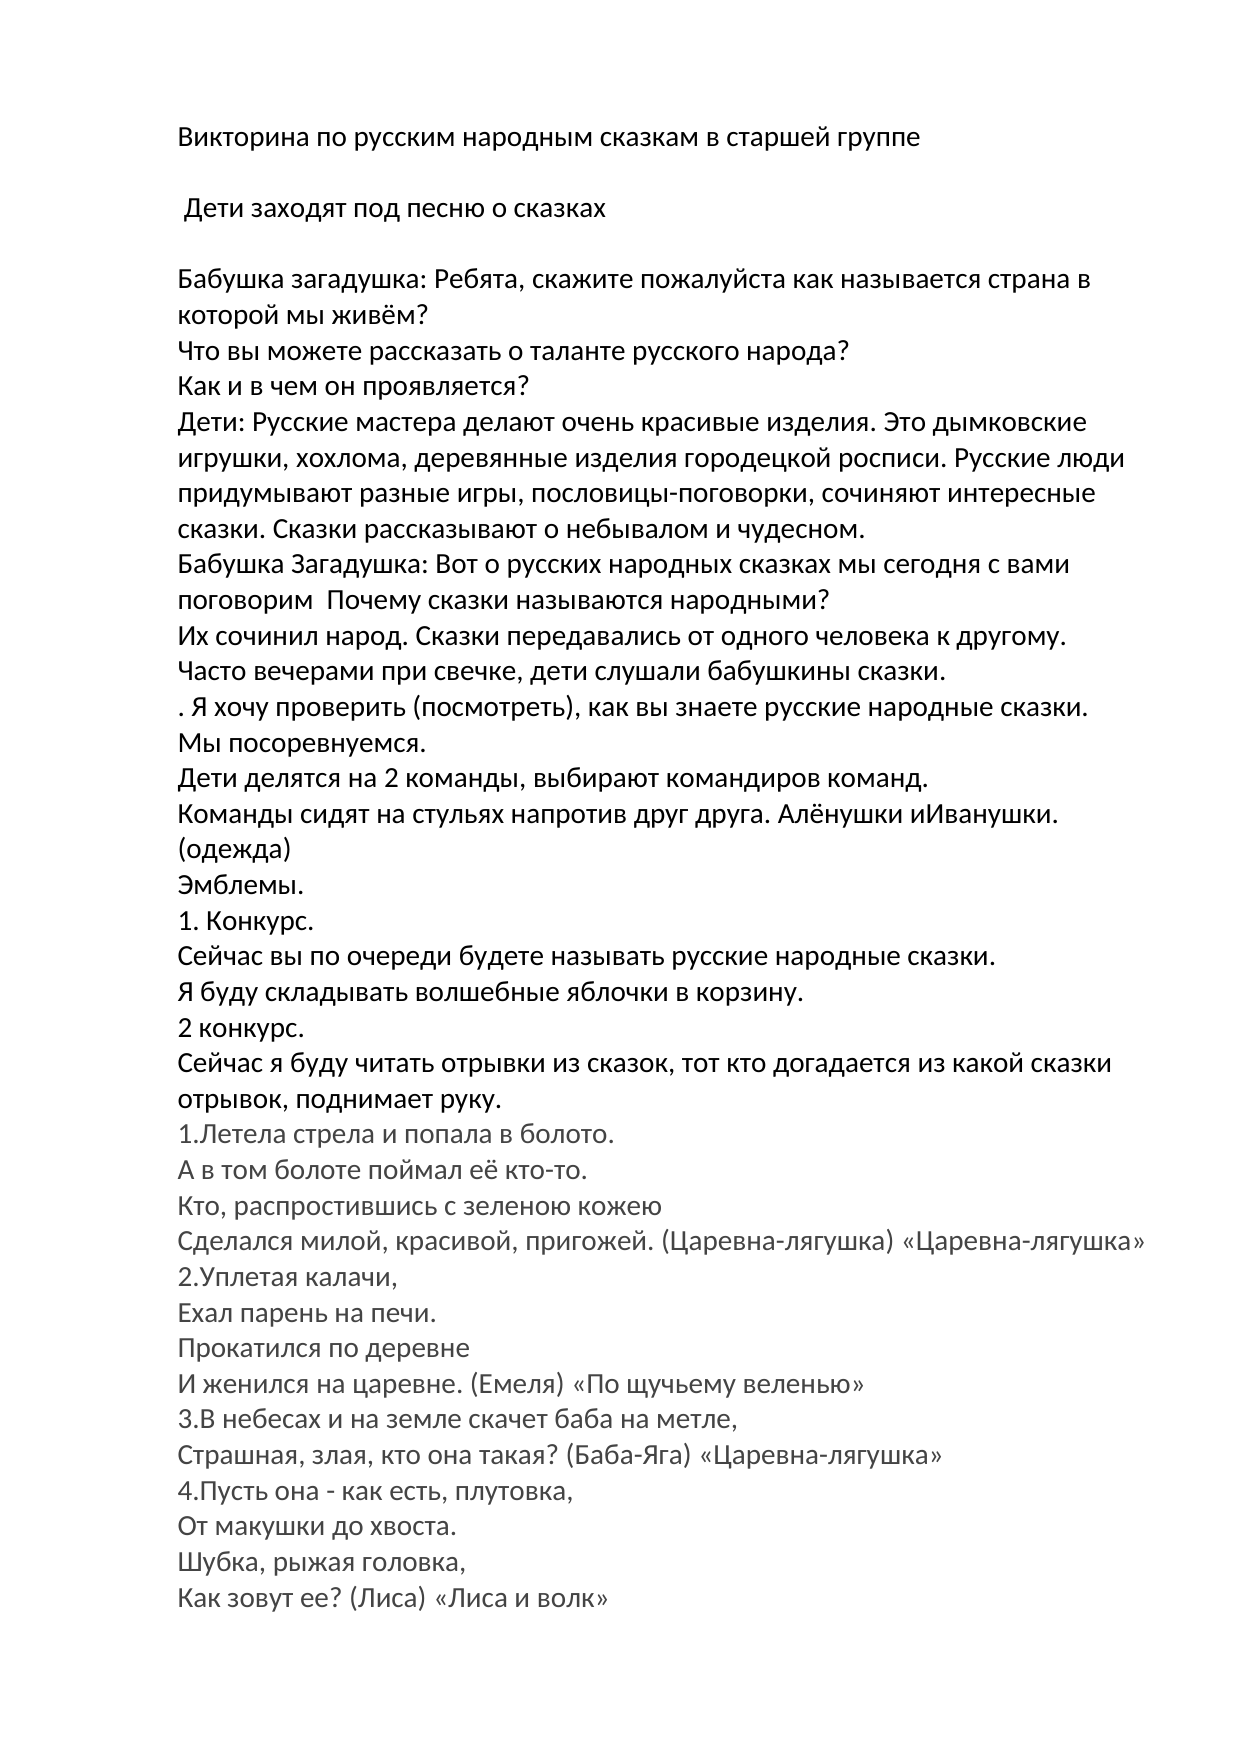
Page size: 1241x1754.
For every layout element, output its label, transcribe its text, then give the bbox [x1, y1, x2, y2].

text Их сочинил народ. Сказки передавались от одного человека к другому. [177, 617, 1152, 652]
text Команды сидят на стульях напротив друг друга. Алёнушки иИванушки. (одежда) [177, 795, 1152, 866]
text Дети заходят под песню о сказках [177, 189, 1152, 225]
text Как зовут ее? (Лиса) «Лиса и волк» [177, 1579, 1152, 1614]
text . Я хочу проверить (посмотреть), как вы знаете русские народные сказки. [177, 688, 1152, 724]
text 1.Летела стрела и попала в болото. [177, 1116, 1152, 1151]
text Часто вечерами при свечке, дети слушали бабушкины сказки. [177, 652, 1152, 688]
text Я буду складывать волшебные яблочки в корзину. [177, 973, 1152, 1009]
text Дети делятся на 2 команды, выбирают командиров команд. [177, 759, 1152, 795]
text Кто, распростившись с зеленою кожею [177, 1187, 1152, 1222]
text Ехал парень на печи. [177, 1294, 1152, 1329]
text Прокатился по деревне [177, 1329, 1152, 1365]
text 2.Уплетая калачи, [177, 1258, 1152, 1294]
text Сейчас вы по очереди будете называть русские народные сказки. [177, 937, 1152, 973]
text Сейчас я буду читать отрывки из сказок, тот кто догадается из какой сказки отрывок, поднимает руку. [177, 1044, 1152, 1116]
text Мы посоревнуемся. [177, 724, 1152, 759]
text Эмблемы. [177, 866, 1152, 902]
text Бабушка Загадушка: Вот о русских народных сказках мы сегодня с вами поговорим Почему сказки называются народными? [177, 546, 1152, 617]
text 2 конкурс. [177, 1009, 1152, 1044]
text Страшная, злая, кто она такая? (Баба-Яга) «Царевна-лягушка» [177, 1436, 1152, 1472]
text Как и в чем он проявляется? [177, 367, 1152, 403]
text 3.В небесах и на земле скачет баба на метле, [177, 1401, 1152, 1436]
text Дети: Русские мастера делают очень красивые изделия. Это дымковские игрушки, хохлома, деревянные изделия городецкой росписи. Русские люди придумывают разные игры, пословицы-поговорки, сочиняют интересные сказки. Сказки рассказывают о небывалом и чудесном. [177, 403, 1152, 546]
text И женился на царевне. (Емеля) «По щучьему веленью» [177, 1365, 1152, 1401]
text Бабушка загадушка: Ребята, скажите пожалуйста как называется страна в которой мы живём? [177, 261, 1152, 332]
text Шубка, рыжая головка, [177, 1543, 1152, 1579]
text От макушки до хвоста. [177, 1507, 1152, 1543]
text Викторина по русским народным сказкам в старшей группе [177, 118, 1152, 154]
text 1. Конкурс. [177, 902, 1152, 937]
text А в том болоте поймал её кто-то. [177, 1151, 1152, 1187]
text Сделался милой, красивой, пригожей. (Царевна-лягушка) «Царевна-лягушка» [177, 1222, 1152, 1258]
text Что вы можете рассказать о таланте русского народа? [177, 332, 1152, 367]
text 4.Пусть она - как есть, плутовка, [177, 1472, 1152, 1507]
